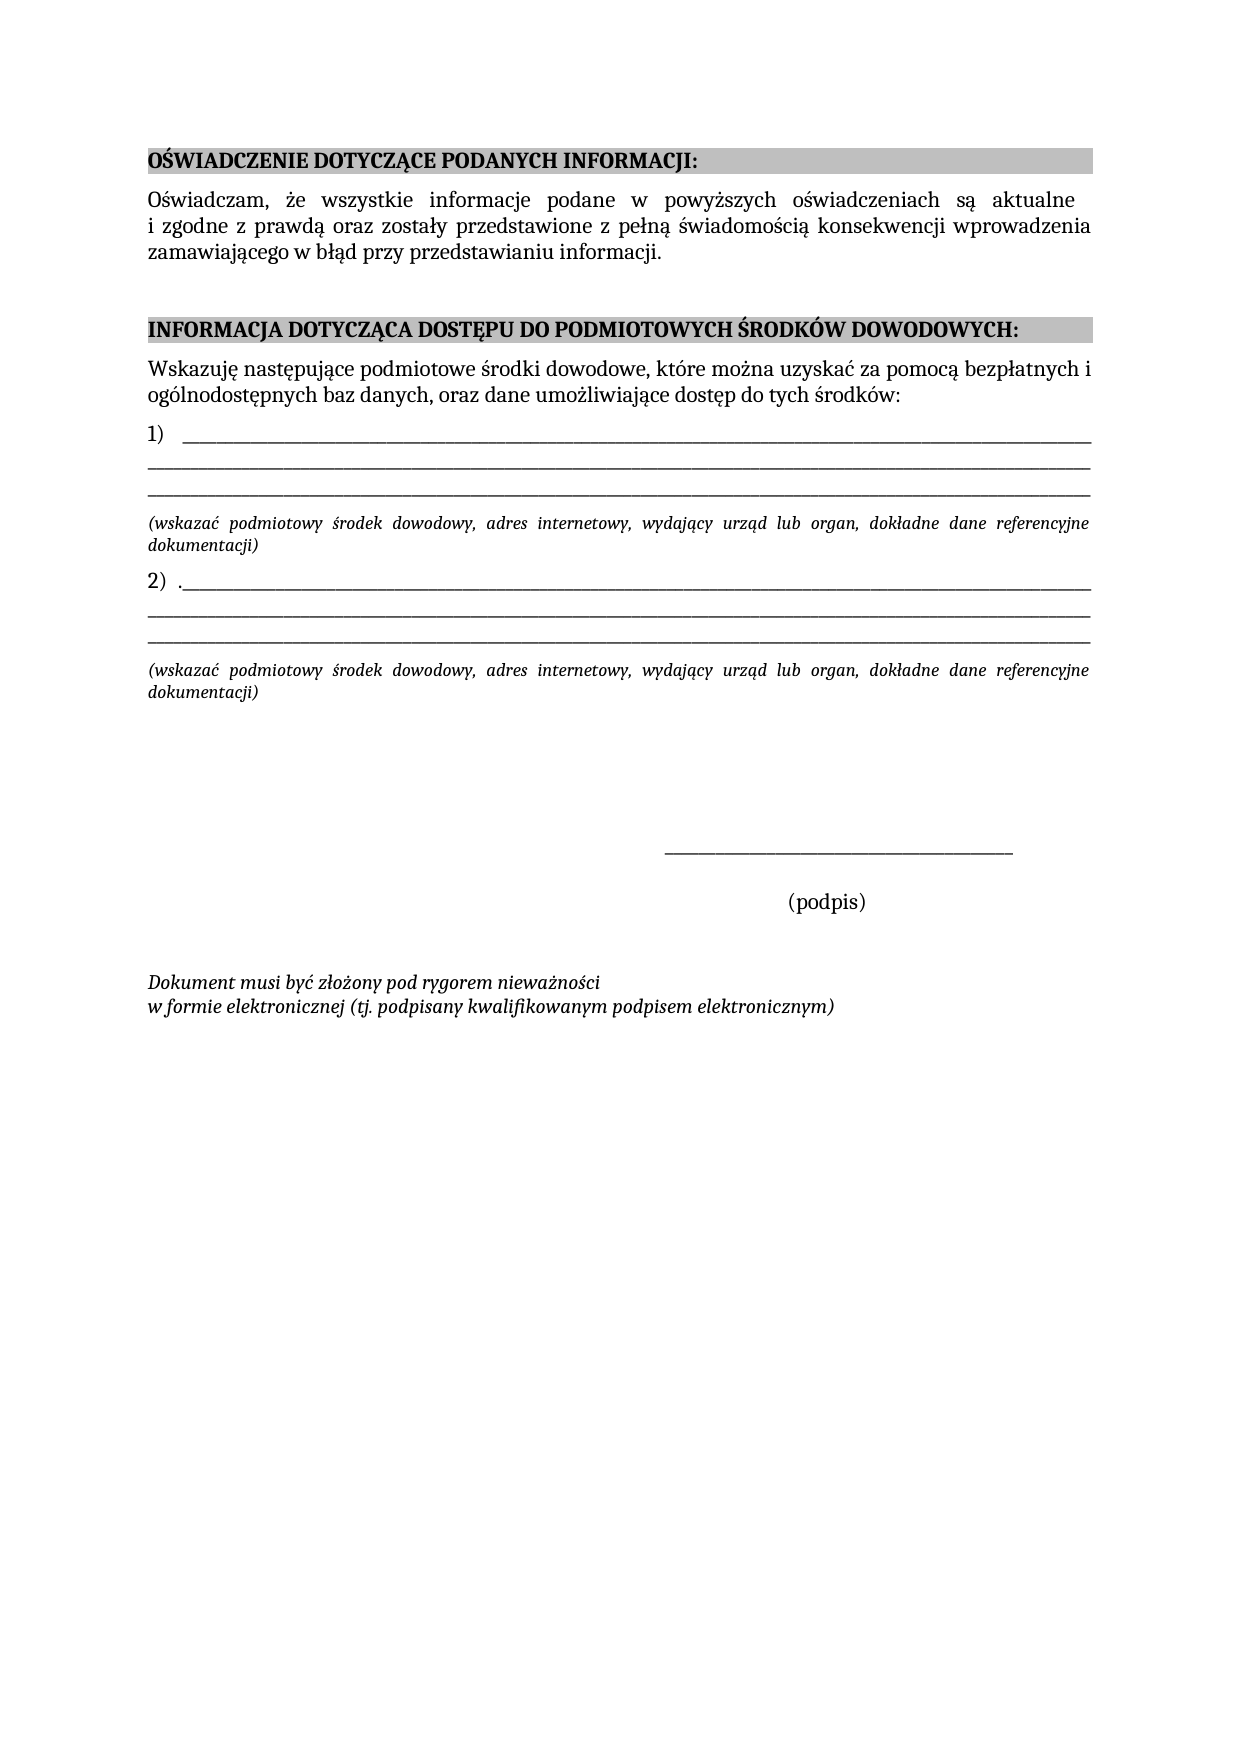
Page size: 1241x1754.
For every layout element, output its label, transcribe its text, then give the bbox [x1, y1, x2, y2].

text Dokument musi być złożony pod rygorem nieważności w formie elektronicznej (tj. podpisany kwalifikowanym podpisem elektronicznym) [148, 970, 1093, 1018]
text Wskazuję następujące podmiotowe środki dowodowe, które można uzyskać za pomocą bezpłatnych i ogólnodostępnych baz danych, oraz dane umożliwiające dostęp do tych środków: [148, 356, 1093, 408]
text _________________________________________ (podpis) [561, 832, 1093, 915]
text 2) .___________________________________________________________________________________________________________ ______________________________________________________________________________________________________________________________________________________________________________________________________________________________ [148, 568, 1093, 647]
text (wskazać podmiotowy środek dowodowy, adres internetowy, wydający urząd lub organ, dokładne dane referencyjne dokumentacji) [148, 512, 1093, 556]
text 1) ___________________________________________________________________________________________________________ ______________________________________________________________________________________________________________________________________________________________________________________________________________________________ [148, 421, 1093, 500]
text Oświadczam, że wszystkie informacje podane w powyższych oświadczeniach są aktualne i zgodne z prawdą oraz zostały przedstawione z pełną świadomością konsekwencji wprowadzenia zamawiającego w błąd przy przedstawianiu informacji. [148, 186, 1093, 266]
text OŚWIADCZENIE DOTYCZĄCE PODANYCH INFORMACJI: [148, 148, 1093, 174]
text INFORMACJA DOTYCZĄCA DOSTĘPU DO PODMIOTOWYCH ŚRODKÓW DOWODOWYCH: [148, 317, 1093, 343]
text (wskazać podmiotowy środek dowodowy, adres internetowy, wydający urząd lub organ, dokładne dane referencyjne dokumentacji) [148, 660, 1093, 703]
